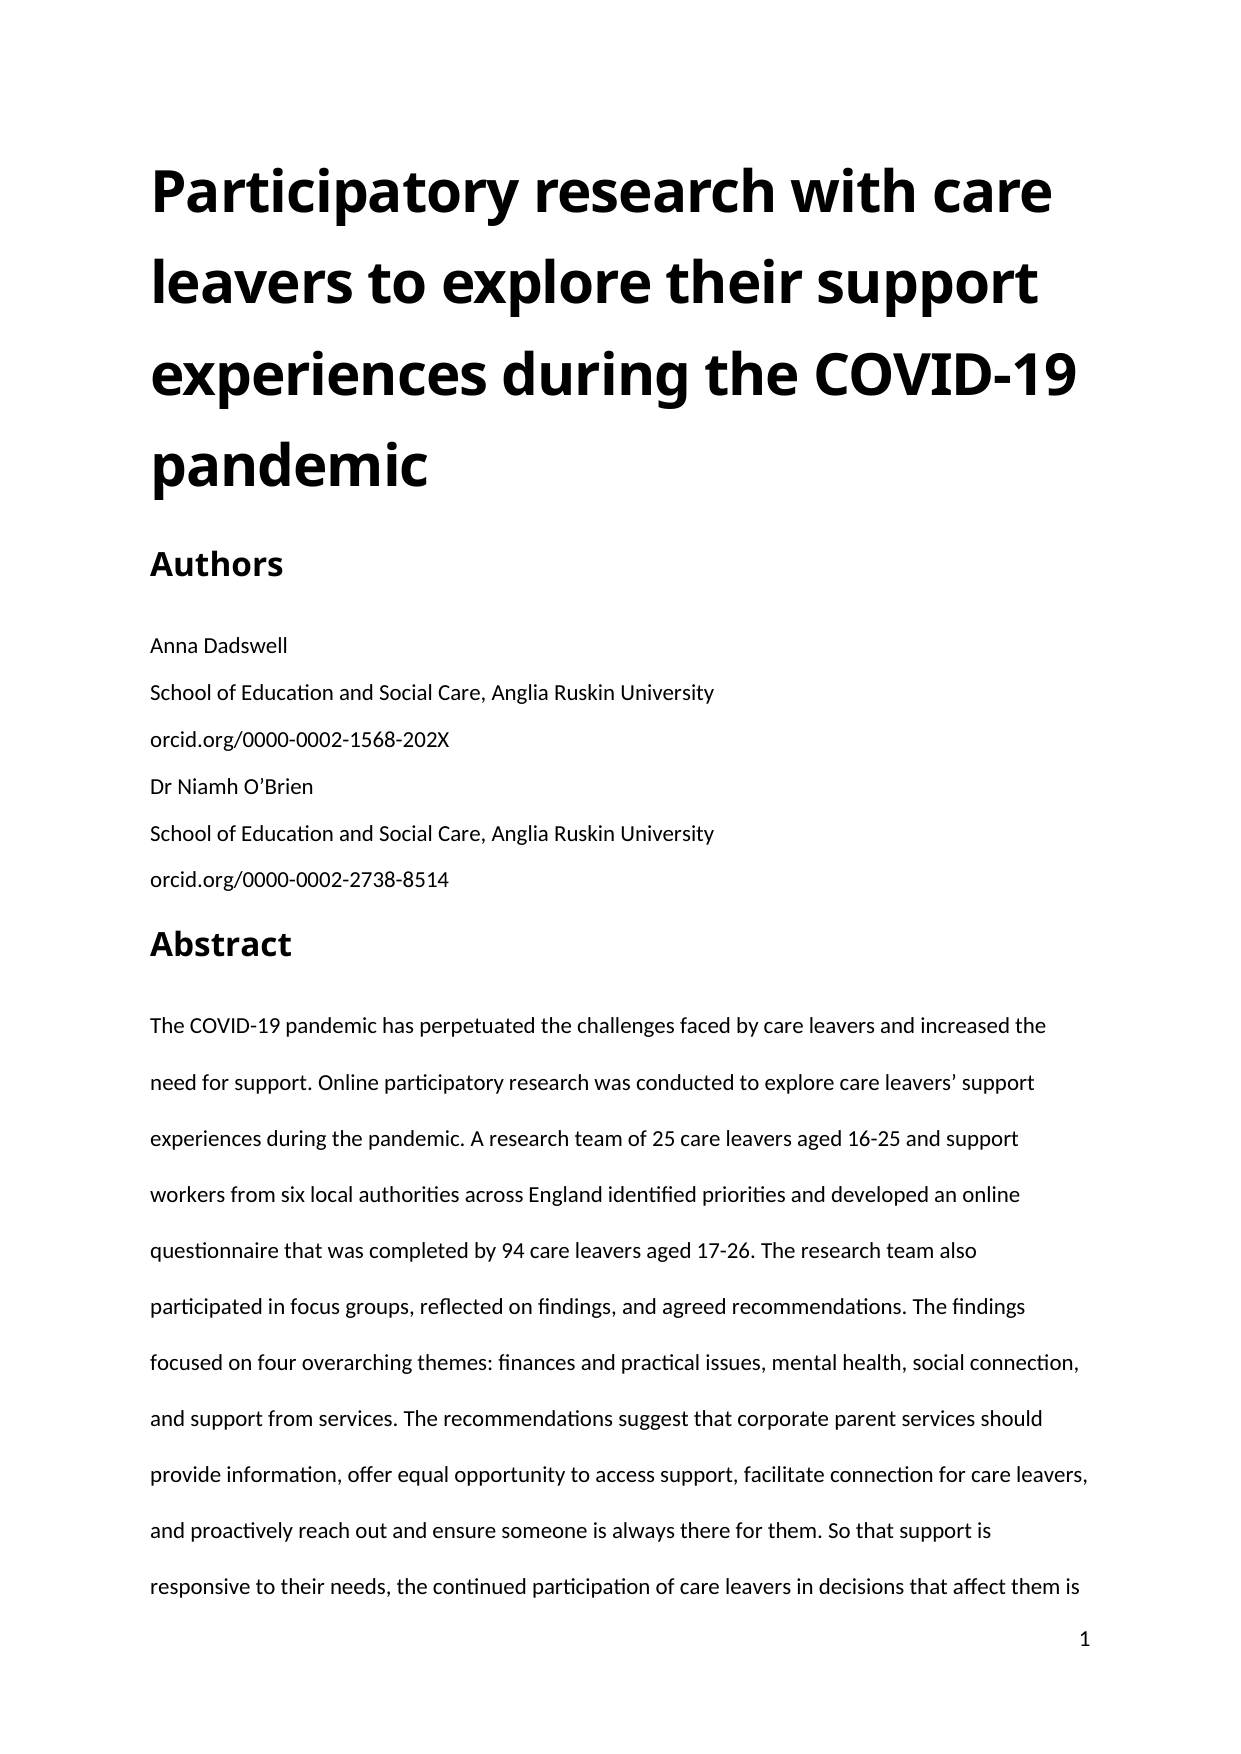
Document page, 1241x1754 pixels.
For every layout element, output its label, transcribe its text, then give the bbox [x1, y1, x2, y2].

text Dr Niamh O’Brien [150, 772, 1090, 800]
text orcid.org/0000-0002-2738-8514 [150, 866, 1090, 894]
text Anna Dadswell [150, 631, 1090, 659]
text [150, 1012, 1090, 1600]
title Participatory research with care leavers to explore their support experiences during the COVID-19 pandemic [150, 150, 1090, 503]
text orcid.org/0000-0002-1568-202X [150, 725, 1090, 753]
subtitle Abstract [150, 921, 1090, 966]
text School of Education and Social Care, Anglia Ruskin University [150, 819, 1090, 847]
subtitle Authors [150, 540, 1090, 586]
text School of Education and Social Care, Anglia Ruskin University [150, 678, 1090, 706]
